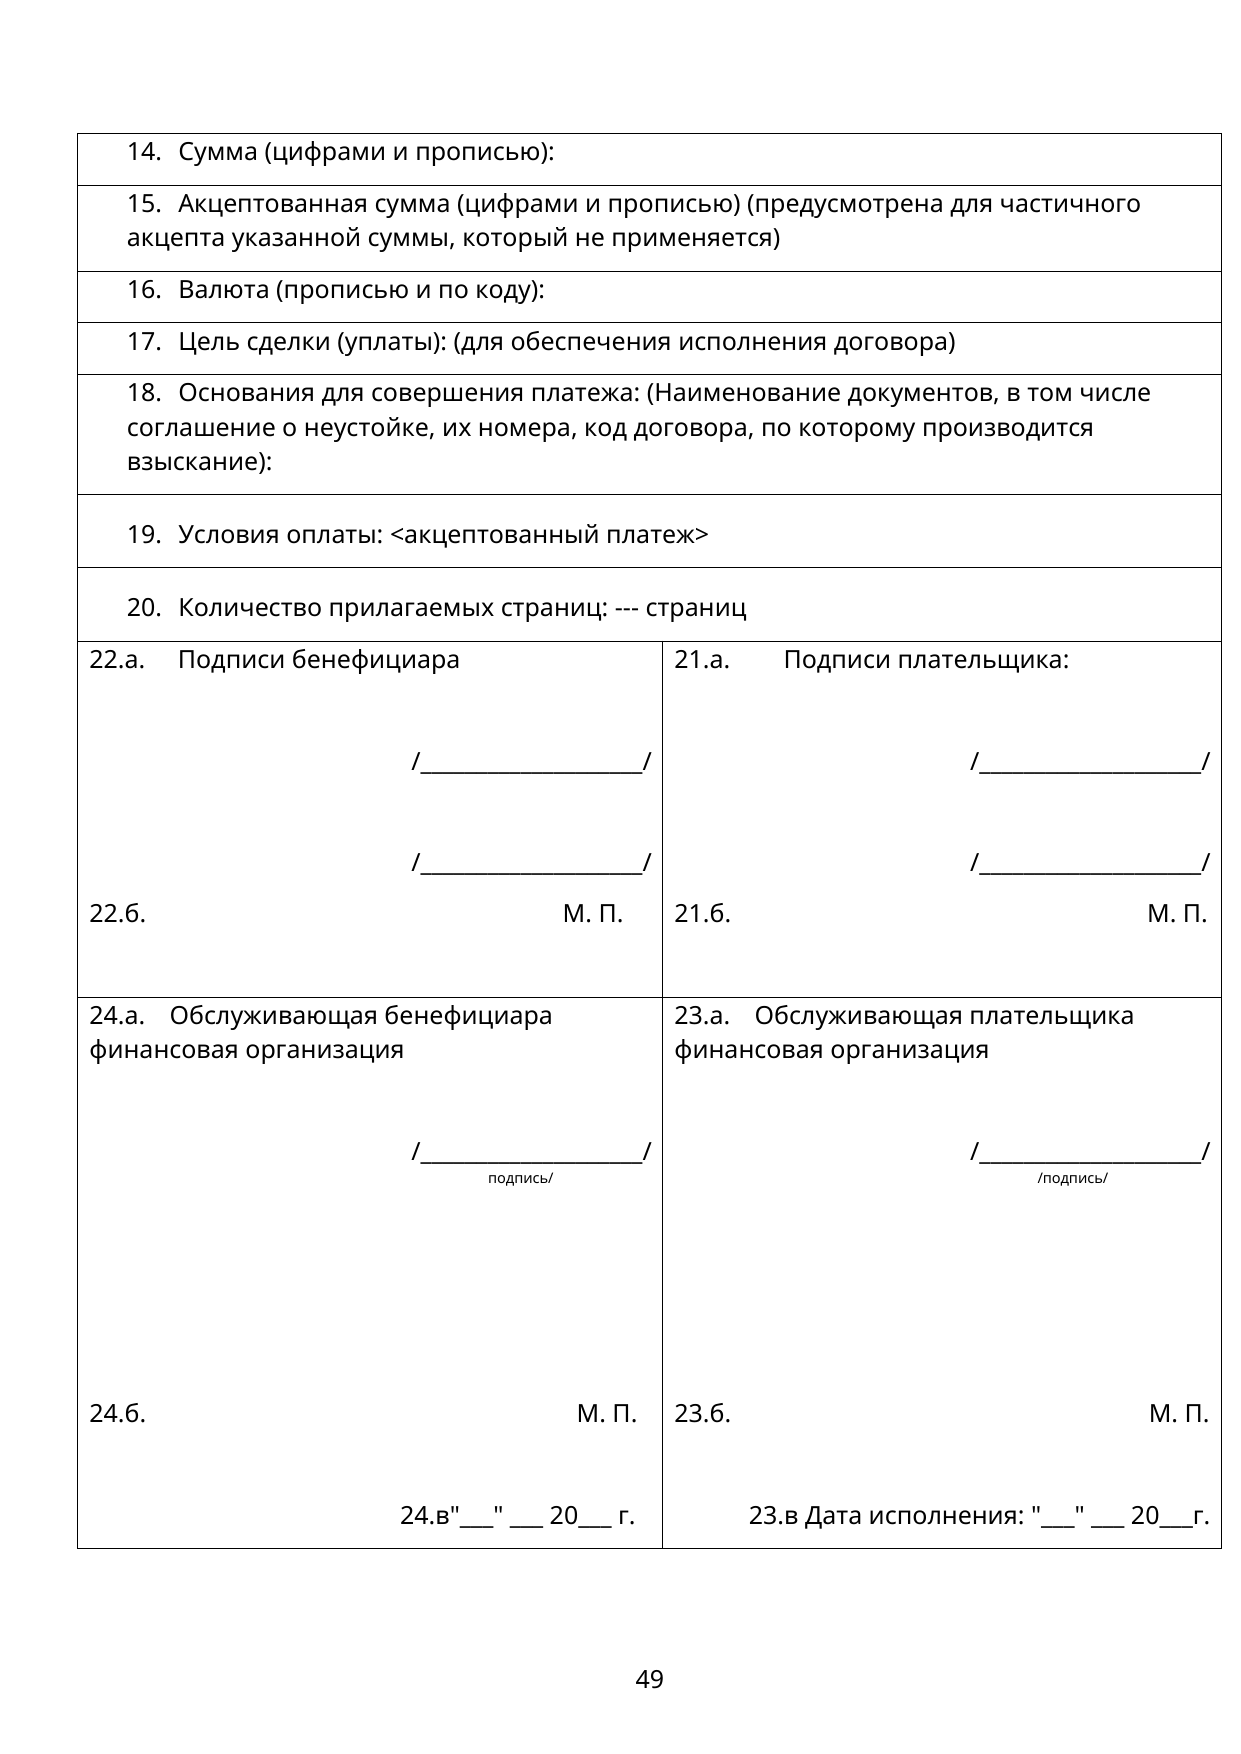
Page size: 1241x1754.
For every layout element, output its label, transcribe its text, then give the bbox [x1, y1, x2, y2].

table_cell 20. Количество прилагаемых страниц: --- страниц [78, 568, 1221, 641]
table_cell 23.б. М. П. 23.в Дата исполнения: "___" ___ 20___г. [663, 1320, 1221, 1548]
table_cell 21.а. Подписи плательщика: /____________________/ /____________________/ 21.б. М. П. [663, 642, 1221, 997]
table_cell 14. Сумма (цифрами и прописью): [78, 134, 1221, 185]
table_cell 16. Валюта (прописью и по коду): [78, 272, 1221, 322]
table_cell 23.а. Обслуживающая плательщика финансовая организация /____________________/ /подпись/ [663, 998, 1221, 1319]
table_cell 24.б. М. П. 24.в"___" ___ 20___ г. [78, 1320, 662, 1548]
table_cell 22.а. Подписи бенефициара /____________________/ /____________________/ 22.б. М. П. [78, 642, 662, 997]
table_cell 19. Условия оплаты: <акцептованный платеж> [78, 495, 1221, 567]
table_cell 18. Основания для совершения платежа: (Наименование документов, в том числе соглашение о неустойке, их номера, код договора, по которому производится взыскание): [78, 375, 1221, 494]
table_cell 24.а. Обслуживающая бенефициара финансовая организация /____________________/ подпись/ [78, 998, 662, 1319]
table_cell 17. Цель сделки (уплаты): (для обеспечения исполнения договора) [78, 323, 1221, 374]
table_cell 15. Акцептованная сумма (цифрами и прописью) (предусмотрена для частичного акцепта указанной суммы, который не применяется) [78, 186, 1221, 271]
